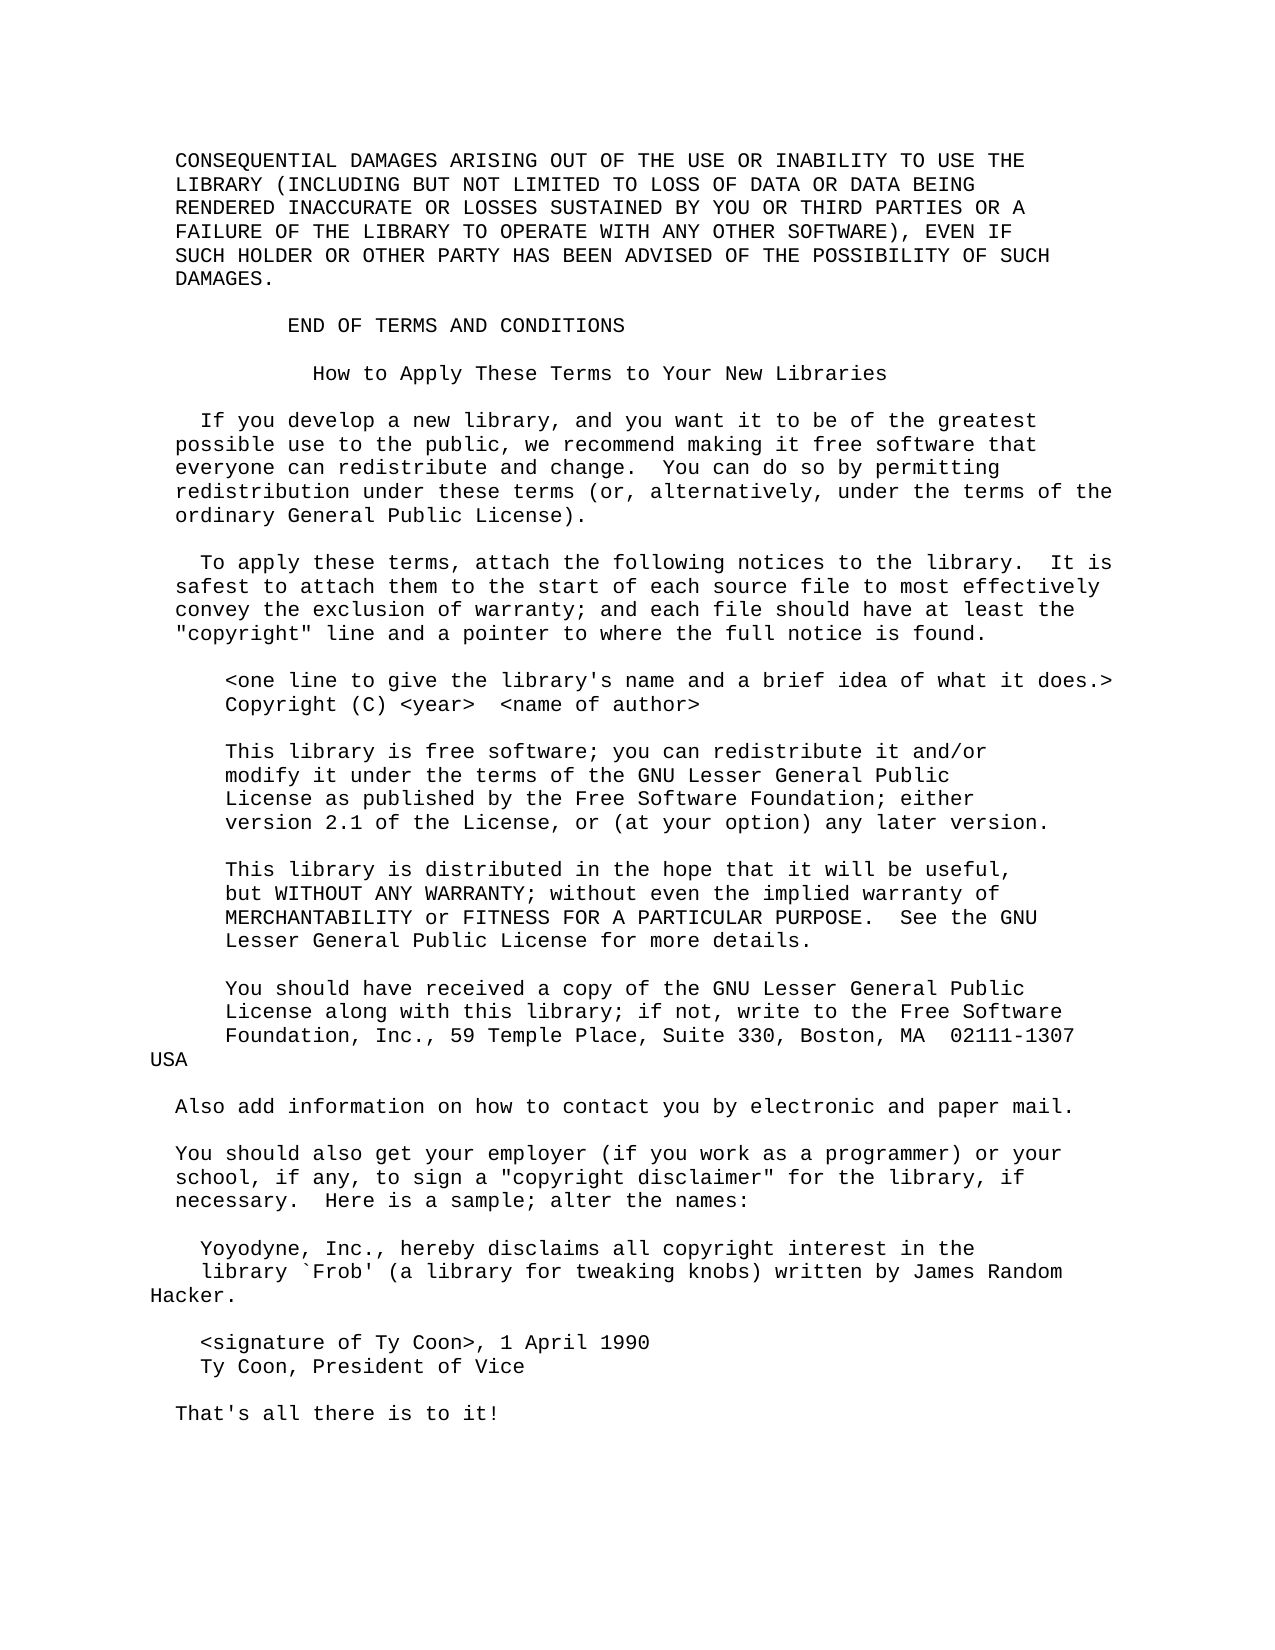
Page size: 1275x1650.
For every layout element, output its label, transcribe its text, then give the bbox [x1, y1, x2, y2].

text Foundation, Inc., 59 Temple Place, Suite 330, Boston, MA 02111-1307 USA [150, 1025, 1125, 1072]
text MERCHANTABILITY or FITNESS FOR A PARTICULAR PURPOSE. See the GNU [150, 907, 1125, 930]
text convey the exclusion of warranty; and each file should have at least the [150, 599, 1125, 623]
text library `Frob' (a library for tweaking knobs) written by James Random Hacker. [150, 1261, 1125, 1309]
text everyone can redistribute and change. You can do so by permitting [150, 457, 1125, 481]
text This library is free software; you can redistribute it and/or [150, 741, 1125, 765]
text school, if any, to sign a "copyright disclaimer" for the library, if [150, 1167, 1125, 1190]
text version 2.1 of the License, or (at your option) any later version. [150, 812, 1125, 836]
text modify it under the terms of the GNU Lesser General Public [150, 765, 1125, 788]
text Also add information on how to contact you by electronic and paper mail. [150, 1096, 1125, 1119]
text necessary. Here is a sample; alter the names: [150, 1190, 1125, 1214]
text CONSEQUENTIAL DAMAGES ARISING OUT OF THE USE OR INABILITY TO USE THE [150, 150, 1125, 174]
text How to Apply These Terms to Your New Libraries [150, 363, 1125, 386]
text RENDERED INACCURATE OR LOSSES SUSTAINED BY YOU OR THIRD PARTIES OR A [150, 197, 1125, 221]
text ordinary General Public License). [150, 505, 1125, 528]
text You should have received a copy of the GNU Lesser General Public [150, 978, 1125, 1001]
text Ty Coon, President of Vice [150, 1356, 1125, 1379]
text LIBRARY (INCLUDING BUT NOT LIMITED TO LOSS OF DATA OR DATA BEING [150, 174, 1125, 197]
text License along with this library; if not, write to the Free Software [150, 1001, 1125, 1025]
text <signature of Ty Coon>, 1 April 1990 [150, 1332, 1125, 1356]
text DAMAGES. [150, 268, 1125, 292]
text That's all there is to it! [150, 1403, 1125, 1427]
text redistribution under these terms (or, alternatively, under the terms of the [150, 481, 1125, 505]
text If you develop a new library, and you want it to be of the greatest [150, 410, 1125, 434]
text <one line to give the library's name and a brief idea of what it does.> [150, 670, 1125, 694]
text You should also get your employer (if you work as a programmer) or your [150, 1143, 1125, 1167]
text SUCH HOLDER OR OTHER PARTY HAS BEEN ADVISED OF THE POSSIBILITY OF SUCH [150, 244, 1125, 268]
text Yoyodyne, Inc., hereby disclaims all copyright interest in the [150, 1238, 1125, 1261]
text Lesser General Public License for more details. [150, 930, 1125, 954]
text This library is distributed in the hope that it will be useful, [150, 859, 1125, 883]
text License as published by the Free Software Foundation; either [150, 788, 1125, 812]
text Copyright (C) <year> <name of author> [150, 694, 1125, 717]
text but WITHOUT ANY WARRANTY; without even the implied warranty of [150, 883, 1125, 907]
text safest to attach them to the start of each source file to most effectively [150, 576, 1125, 599]
text To apply these terms, attach the following notices to the library. It is [150, 552, 1125, 576]
text FAILURE OF THE LIBRARY TO OPERATE WITH ANY OTHER SOFTWARE), EVEN IF [150, 221, 1125, 244]
text "copyright" line and a pointer to where the full notice is found. [150, 623, 1125, 647]
text possible use to the public, we recommend making it free software that [150, 434, 1125, 457]
text END OF TERMS AND CONDITIONS [150, 316, 1125, 339]
